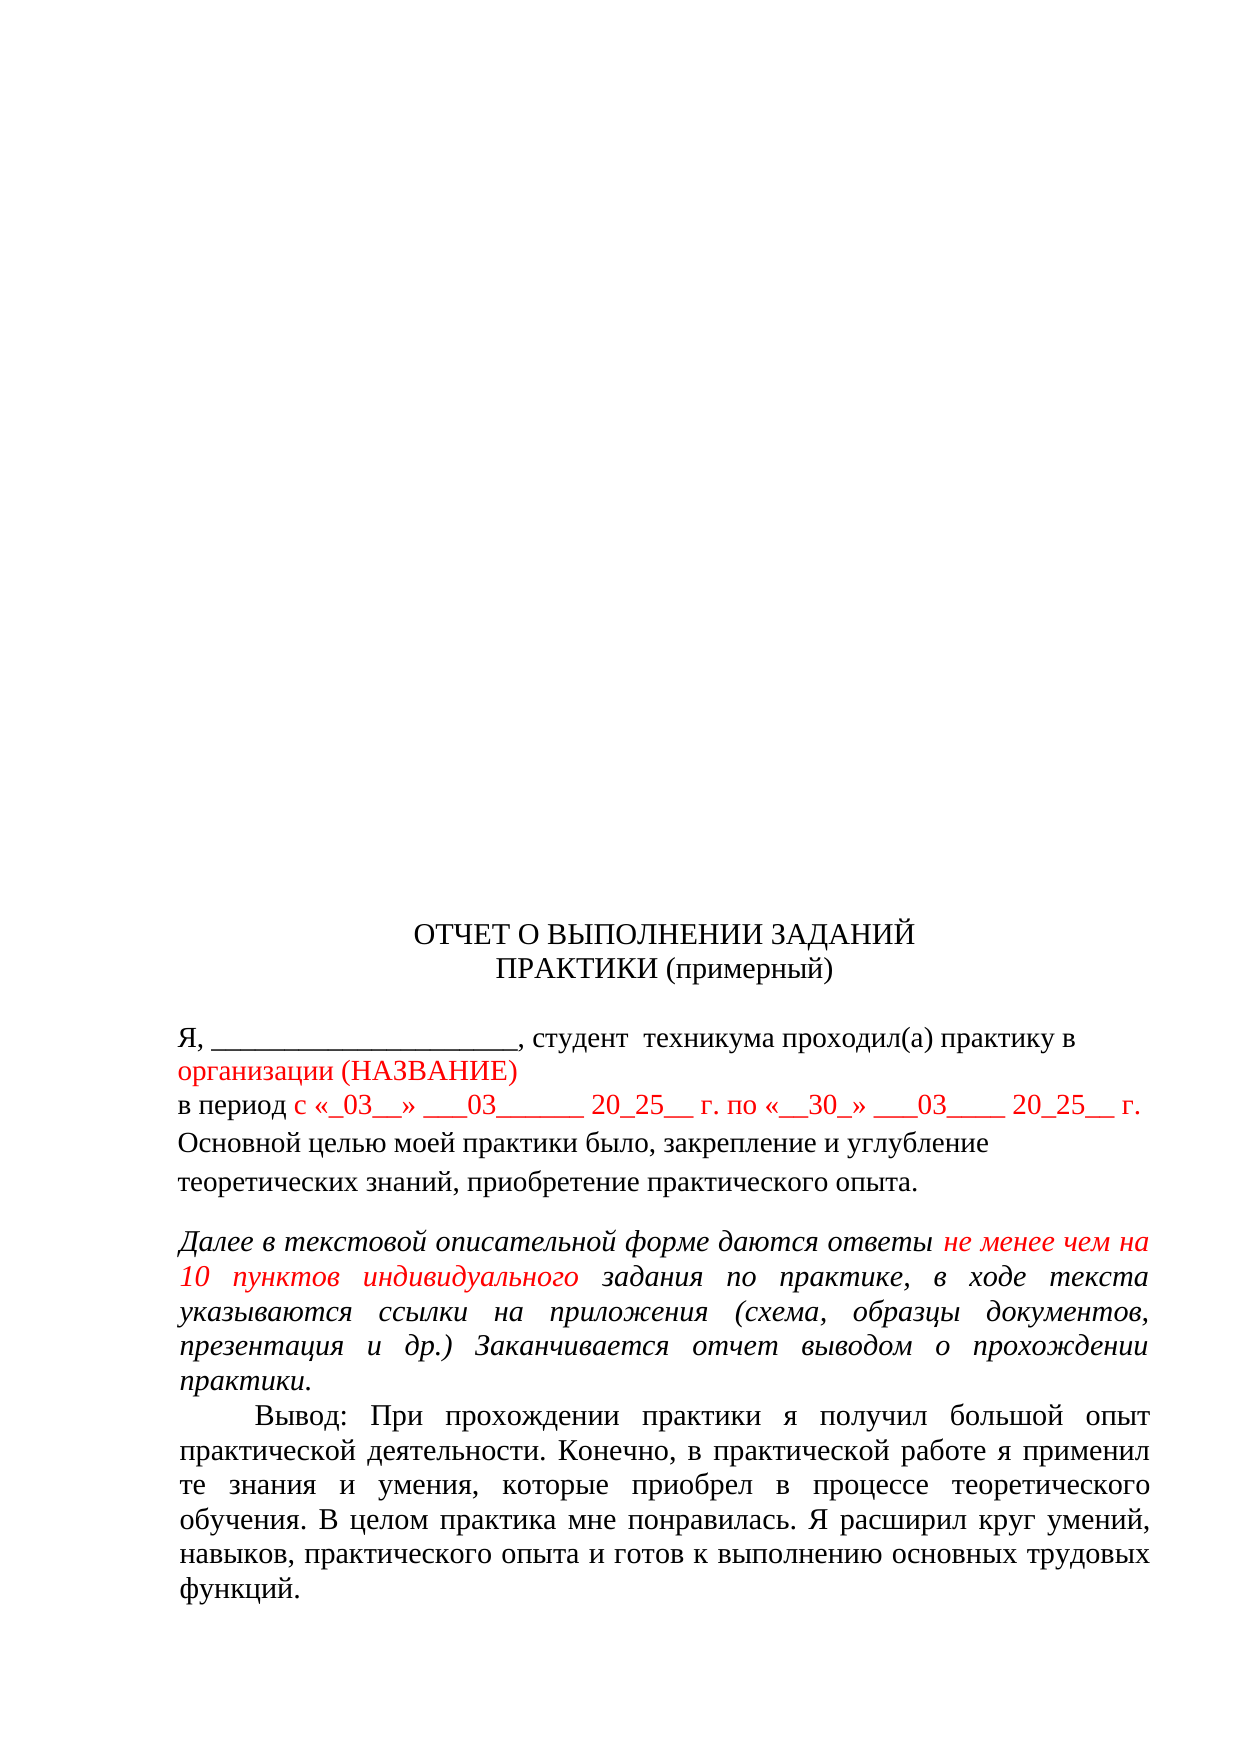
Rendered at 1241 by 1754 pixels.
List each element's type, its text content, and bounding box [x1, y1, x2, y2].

text Я, _____________________, студент техникума проходил(а) практику в организации (НАЗВАНИЕ) [177, 1020, 1152, 1087]
text в период с «_03__» ___03______ 20_25__ г. по «__30_» ___03____ 20_25__ г. Основной целью моей практики было, закрепление и углубление теоретических знаний, приобретение практического опыта. [177, 1087, 1152, 1198]
text Вывод: При прохождении практики я получил большой опыт практической деятельности. Конечно, в практической работе я применил те знания и умения, которые приобрел в процессе теоретического обучения. В целом практика мне понравилась. Я расширил круг умений, навыков, практического опыта и готов к выполнению основных трудовых функций. [179, 1397, 1152, 1605]
text ОТЧЕТ О ВЫПОЛНЕНИИ ЗАДАНИЙ ПРАКТИКИ (примерный) [387, 916, 941, 985]
text Далее в текстовой описательной форме даются ответы не менее чем на 10 пунктов индивидуального задания по практике, в ходе текста указываются ссылки на приложения (схема, образцы документов, презентация и др.) Заканчивается отчет выводом о прохождении практики. [179, 1223, 1149, 1397]
